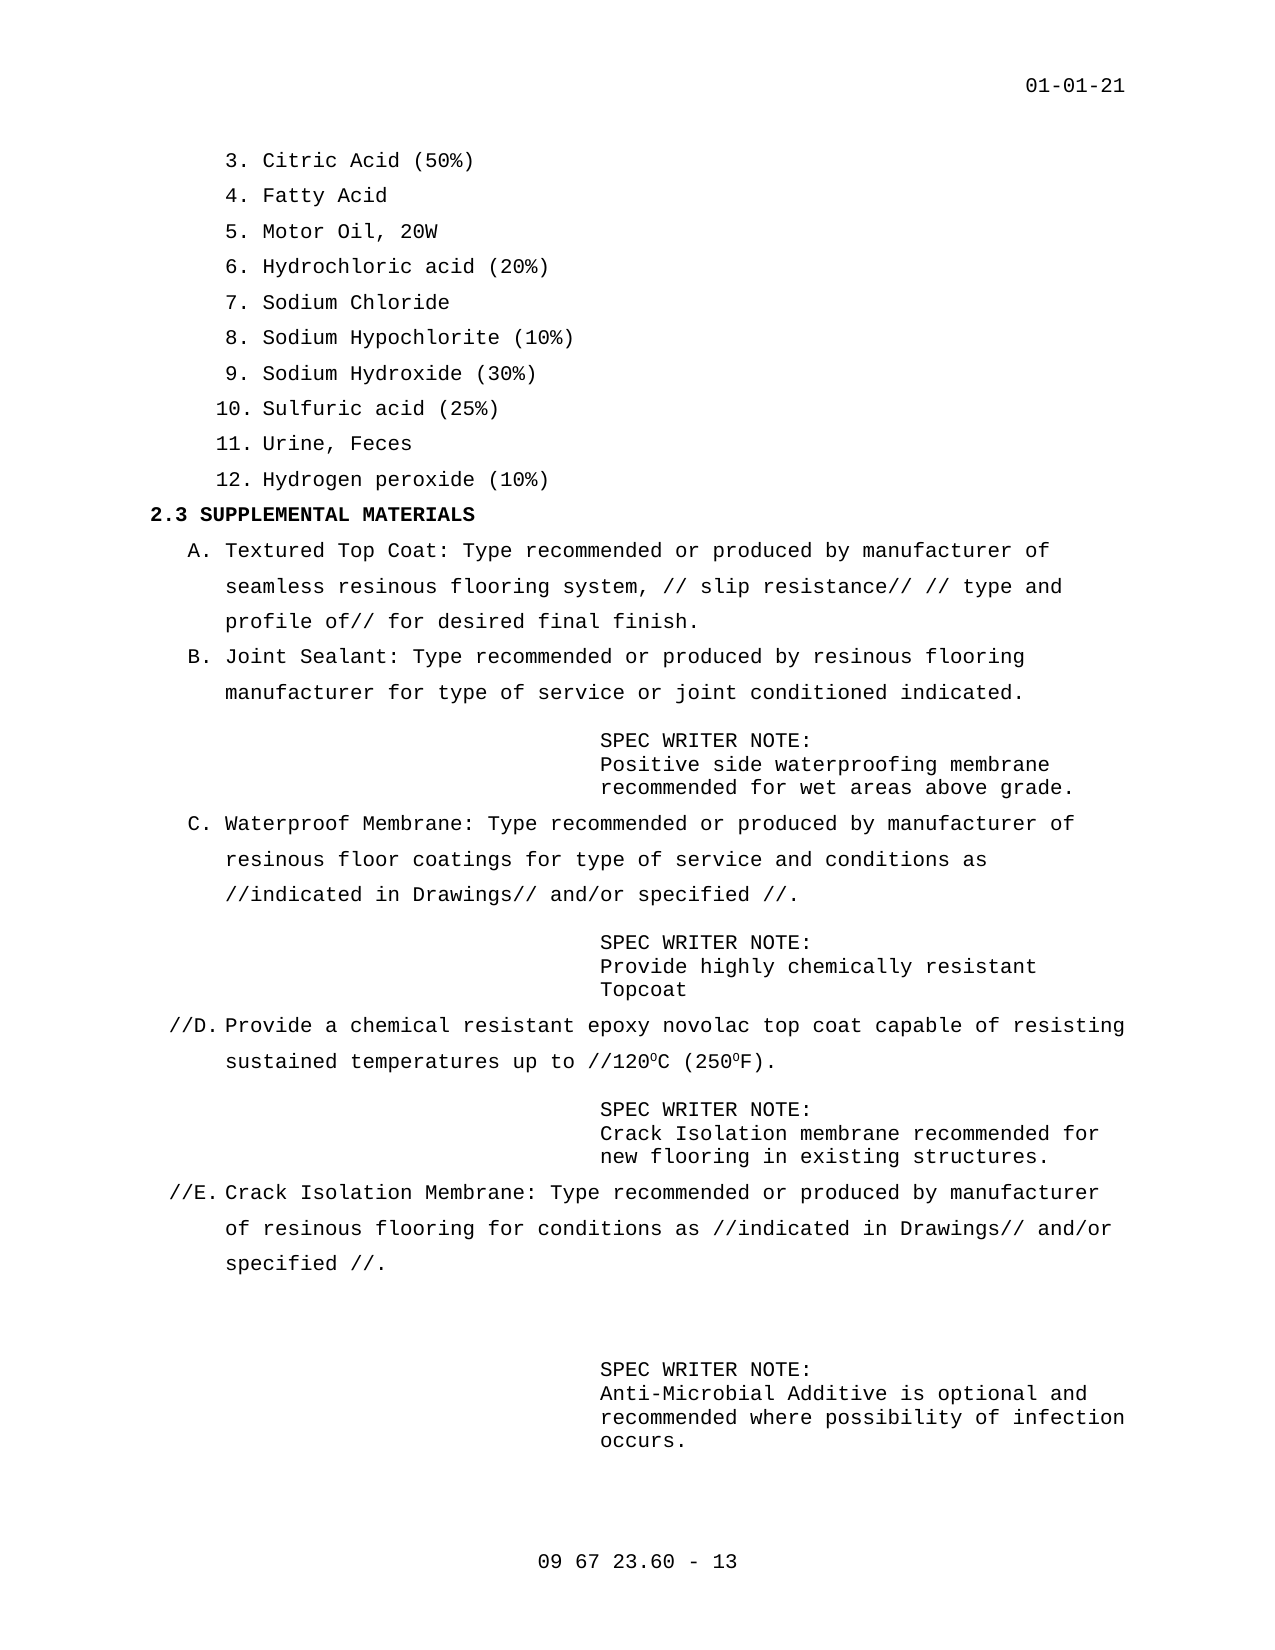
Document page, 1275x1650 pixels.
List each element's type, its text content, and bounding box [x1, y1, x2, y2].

text 12. Hydrogen peroxide (10%) [216, 469, 1125, 492]
text Crack Isolation membrane recommended for new flooring in existing structures. [600, 1122, 1125, 1170]
text 2.3 SUPPLEMENTAL MATERIALS [150, 504, 1125, 528]
text SPEC WRITER NOTE: [600, 1099, 1125, 1122]
text C. Waterproof Membrane: Type recommended or produced by manufacturer of resinous floor coatings for type of service and conditions as //indicated in Drawings// and/or specified //. [187, 813, 1125, 908]
text 11. Urine, Feces [216, 433, 1125, 457]
text Provide highly chemically resistant [600, 956, 1125, 979]
text Topcoat [600, 979, 1125, 1003]
text SPEC WRITER NOTE: [600, 932, 1125, 956]
text B. Joint Sealant: Type recommended or produced by resinous flooring manufacturer for type of service or joint conditioned indicated. [187, 647, 1125, 706]
text //E. Crack Isolation Membrane: Type recommended or produced by manufacturer of resinous flooring for conditions as //indicated in Drawings// and/or specified //. [169, 1182, 1125, 1277]
text //D. Provide a chemical resistant epoxy novolac top coat capable of resisting sustained temperatures up to //120OC (250OF). [169, 1016, 1125, 1074]
text SPEC WRITER NOTE: [600, 730, 1125, 753]
text 7. Sodium Chloride [225, 292, 1125, 315]
text 4. Fatty Acid [225, 185, 1125, 209]
text SPEC WRITER NOTE: [600, 1359, 1125, 1383]
text Positive side waterproofing membrane recommended for wet areas above grade. [600, 753, 1125, 801]
text 8. Sodium Hypochlorite (10%) [225, 327, 1125, 351]
text 10. Sulfuric acid (25%) [216, 398, 1125, 422]
text 6. Hydrochloric acid (20%) [225, 256, 1125, 280]
text A. Textured Top Coat: Type recommended or produced by manufacturer of seamless resinous flooring system, // slip resistance// // type and profile of// for desired final finish. [187, 540, 1125, 635]
text 3. Citric Acid (50%) [225, 150, 1125, 174]
text 5. Motor Oil, 20W [225, 221, 1125, 244]
text 9. Sodium Hydroxide (30%) [225, 362, 1125, 386]
text Anti-Microbial Additive is optional and recommended where possibility of infection occurs. [600, 1383, 1125, 1454]
